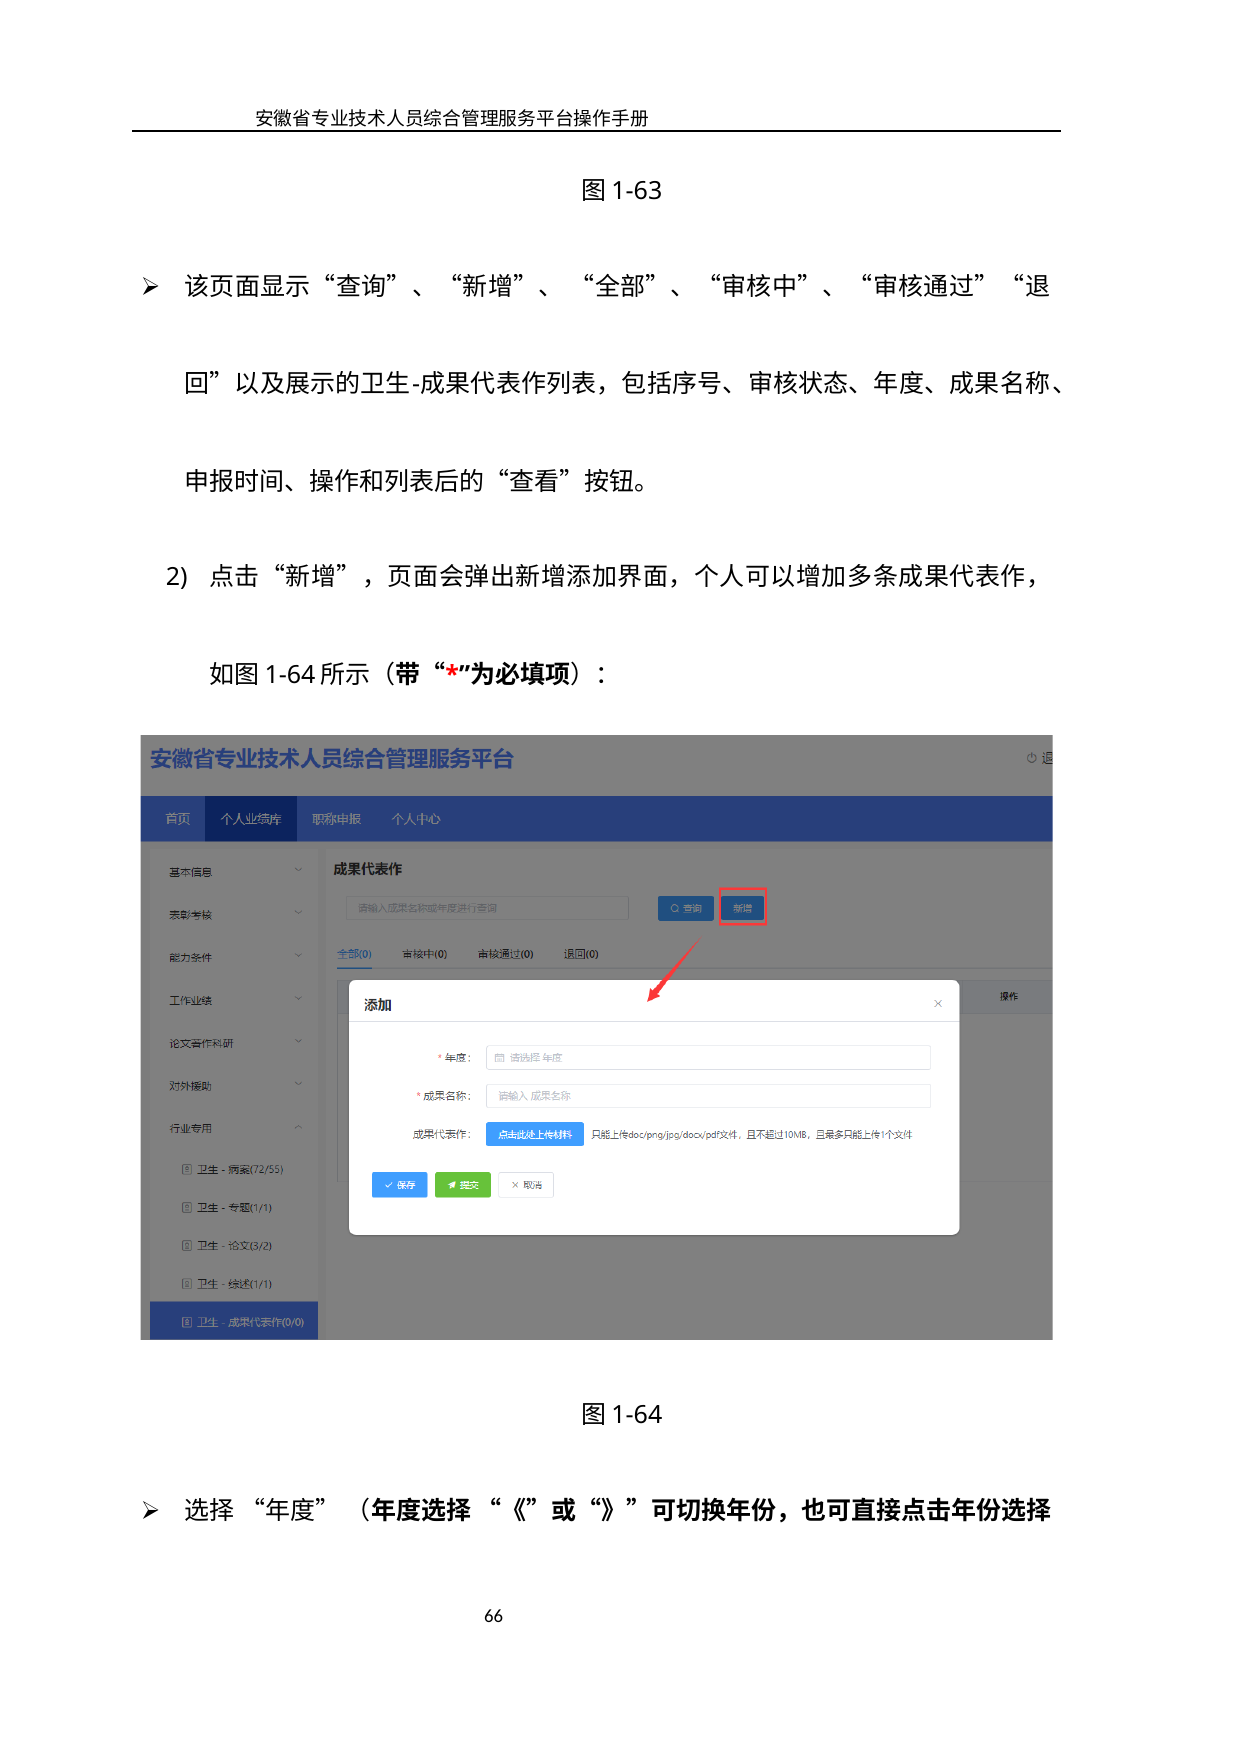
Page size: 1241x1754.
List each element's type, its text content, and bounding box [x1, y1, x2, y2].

text 图1-63 [191, 156, 1053, 221]
text 图1-64 [191, 1381, 1053, 1446]
picture [140, 735, 1053, 1340]
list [141, 1476, 1053, 1541]
list 点击“新增”，页面会弹出新增添加界面，个人可以增加多条成果代表作，如图1-64所示（带“*”为必填项）： [166, 542, 1053, 705]
list 该页面显示“查询”、“新增”、 “全部”、“审核中”、“审核通过”“退回”以及展示的卫生-成果代表作列表，包括序号、审核状态、年度、成果名称、申报时间、操作和列表后的“查看”按钮。 [141, 252, 1053, 512]
